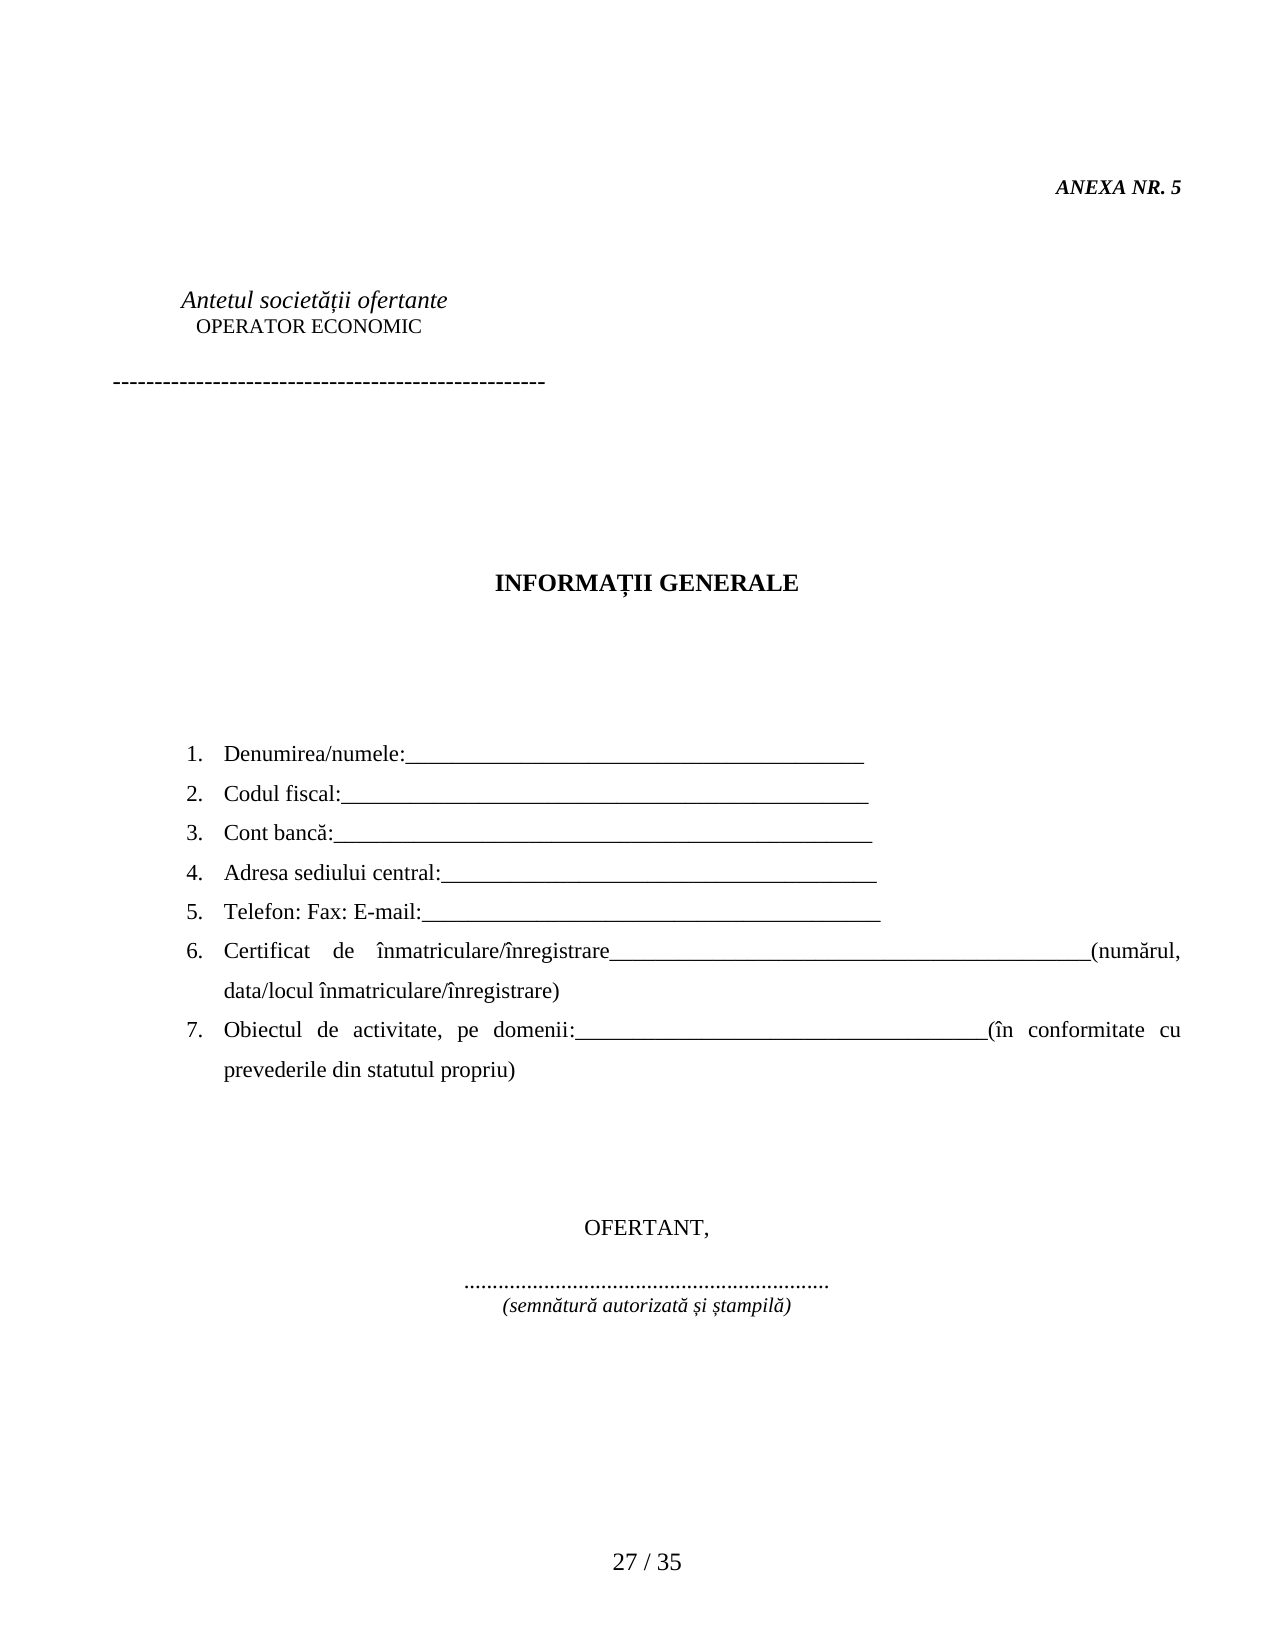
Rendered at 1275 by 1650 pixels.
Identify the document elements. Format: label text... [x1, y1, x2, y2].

list Telefon: Fax: E-mail:________________________________________ [186, 898, 1181, 924]
list Codul fiscal:______________________________________________ [186, 780, 1181, 806]
list Adresa sediului central:______________________________________ [186, 859, 1181, 885]
list Denumirea/numele:________________________________________ [186, 740, 1181, 767]
text ................................................................ [112, 1267, 1181, 1293]
text OFERTANT, [112, 1214, 1181, 1240]
text ANEXA NR. 5 [112, 174, 1181, 199]
list Certificat de înmatriculare/înregistrare__________________________________________(numărul, data/locul înmatriculare/înregistrare) [186, 938, 1181, 1003]
text Antetul societății ofertante [112, 285, 1181, 314]
text (semnătură autorizată și ștampilă) [112, 1293, 1181, 1317]
list Cont bancă:_______________________________________________ [186, 819, 1181, 846]
text INFORMAȚII GENERALE [112, 568, 1181, 596]
text OPERATOR ECONOMIC [112, 314, 1181, 338]
text ---------------------------------------------------- [112, 366, 1181, 395]
list Obiectul de activitate, pe domenii:____________________________________(în conformitate cu prevederile din statutul propriu) [186, 1017, 1181, 1082]
